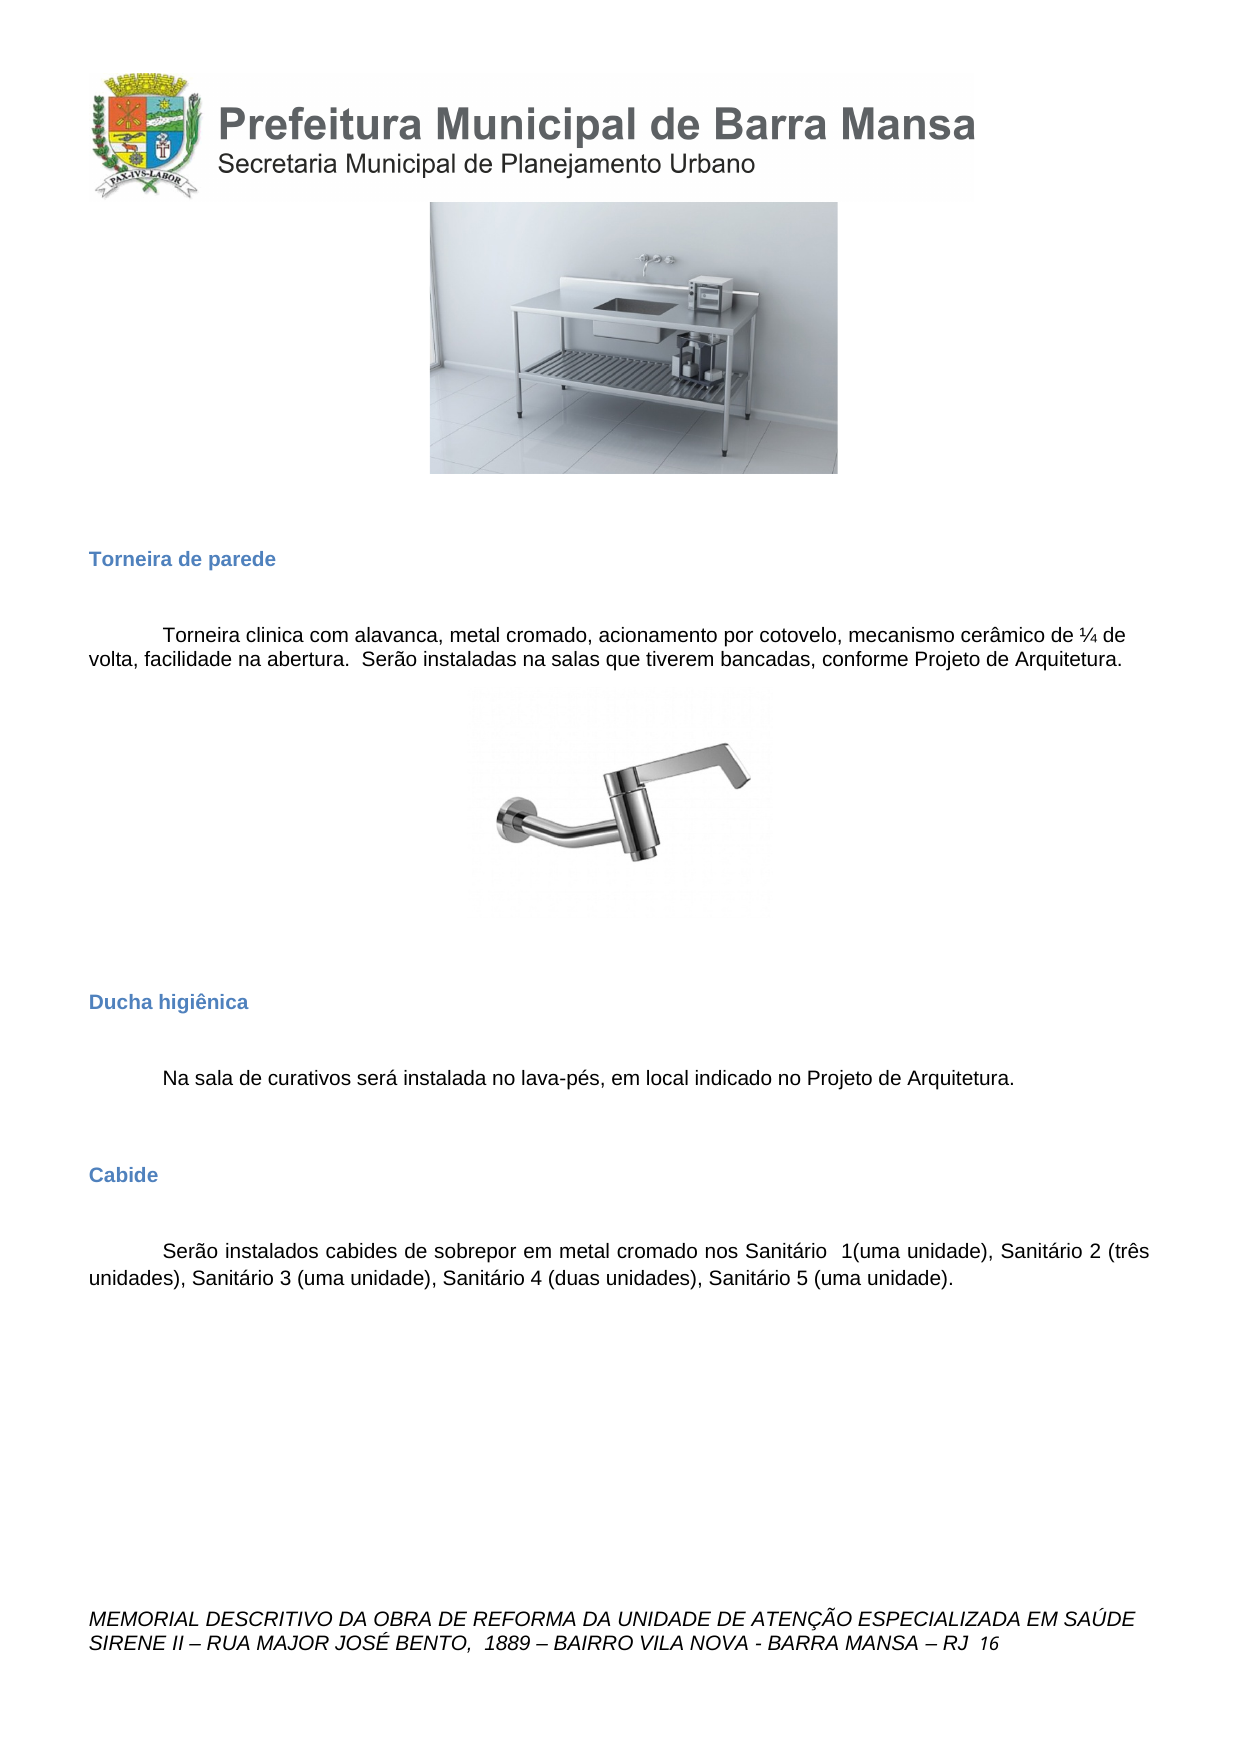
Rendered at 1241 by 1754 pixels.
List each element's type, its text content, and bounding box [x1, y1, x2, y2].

subtitle Ducha higiênica [89, 990, 1152, 1014]
picture [467, 687, 774, 918]
text Serão instalados cabides de sobrepor em metal cromado nos Sanitário 1(uma unidade), Sanitário 2 (três unidades), Sanitário 3 (uma unidade), Sanitário 4 (duas unidades), Sanitário 5 (uma unidade). [89, 1238, 1152, 1290]
picture [88, 73, 975, 474]
text Na sala de curativos será instalada no lava-pés, em local indicado no Projeto de Arquitetura. [89, 1066, 1152, 1090]
text Torneira clinica com alavanca, metal cromado, acionamento por cotovelo, mecanismo cerâmico de ¼ de volta, facilidade na abertura. Serão instaladas na salas que tiverem bancadas, conforme Projeto de Arquitetura. [89, 622, 1152, 670]
subtitle Cabide [89, 1163, 1152, 1187]
subtitle Torneira de parede [89, 547, 1152, 571]
